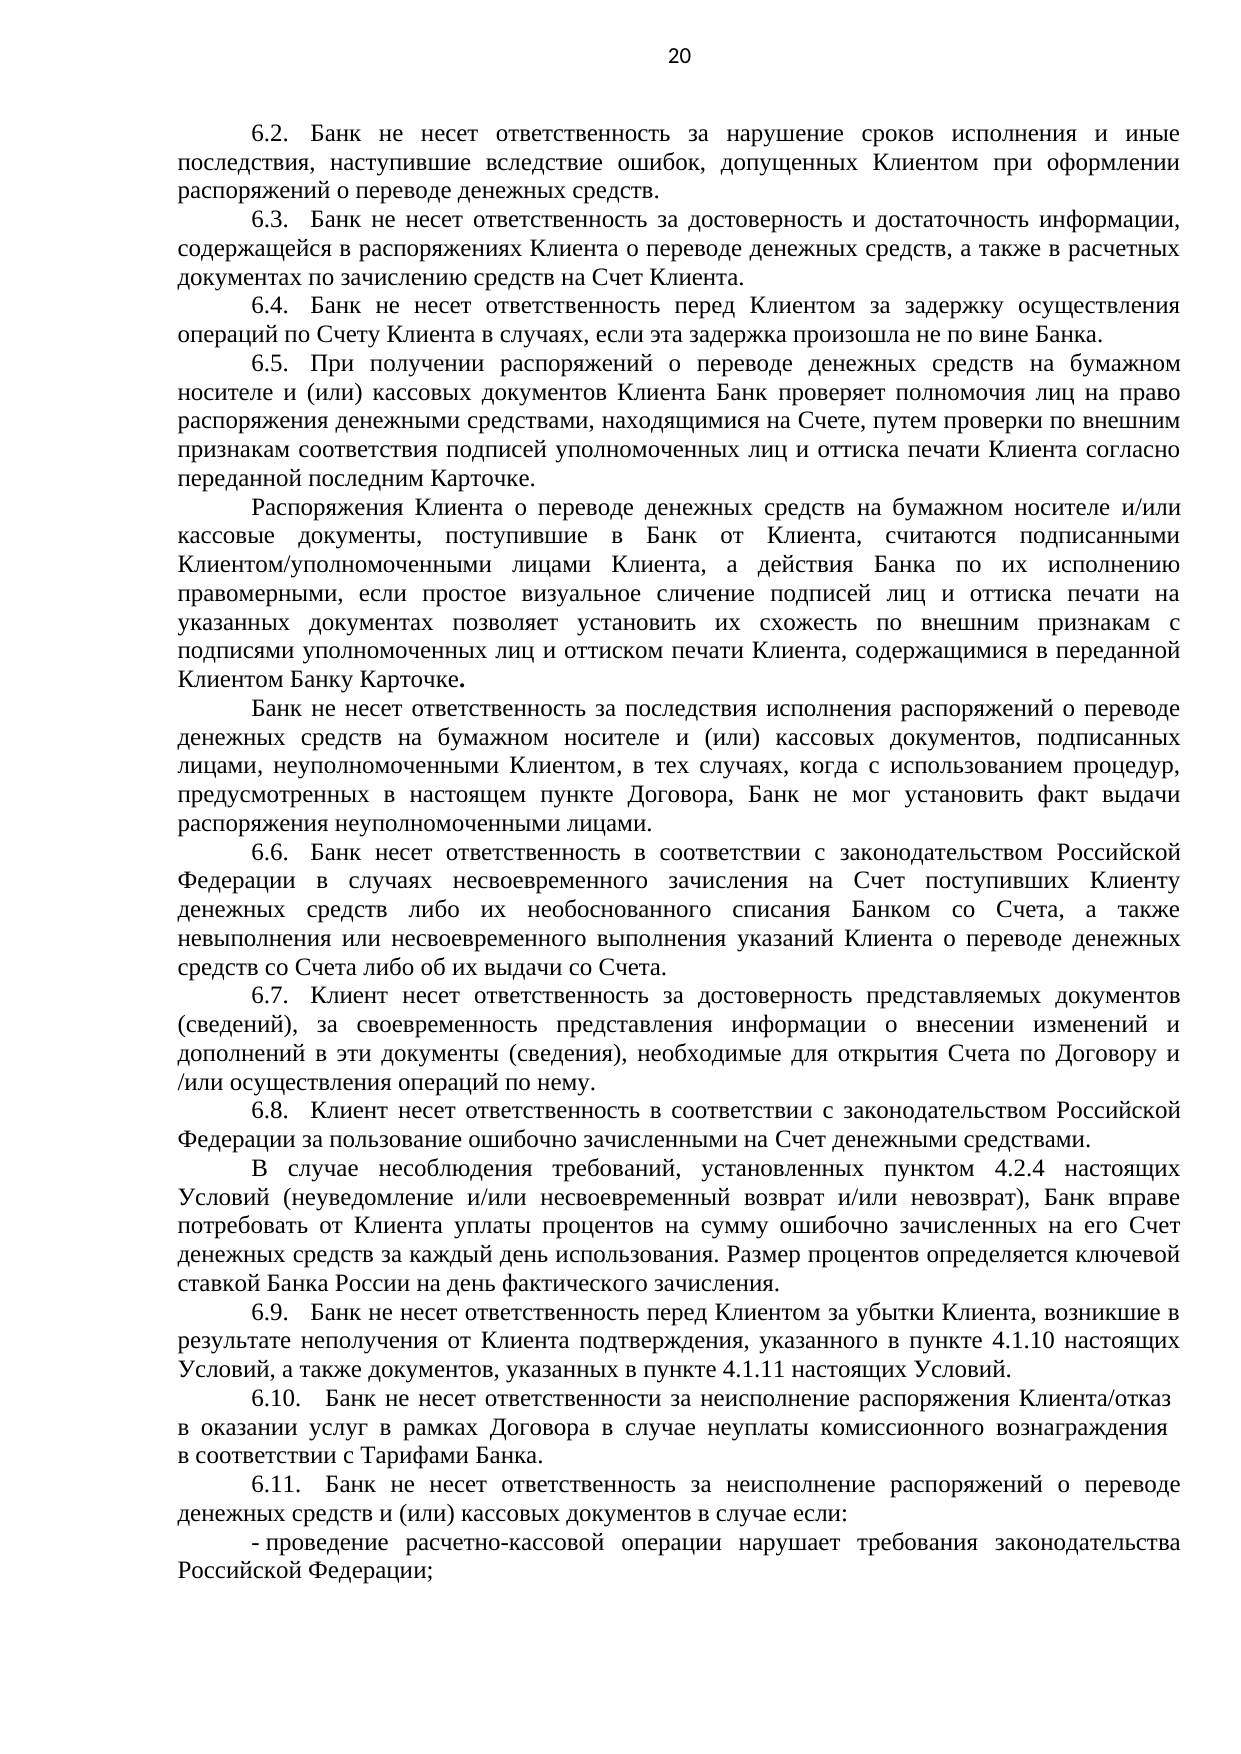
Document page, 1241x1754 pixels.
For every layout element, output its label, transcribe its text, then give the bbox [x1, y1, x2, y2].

text 6.8. Клиент несет ответственность в соответствии с законодательством Российской Федерации за пользование ошибочно зачисленными на Счет денежными средствами. [177, 1096, 1181, 1153]
text 6.10. Банк не несет ответственности за неисполнение распоряжения Клиента/отказ в оказании услуг в рамках Договора в случае неуплаты комиссионного вознаграждения в соответствии с Тарифами Банка. [177, 1383, 1181, 1469]
text 6.6. Банк несет ответственность в соответствии с законодательством Российской Федерации в случаях несвоевременного зачисления на Счет поступивших Клиенту денежных средств либо их необоснованного списания Банком со Счета, а также невыполнения или несвоевременного выполнения указаний Клиента о переводе денежных средств со Счета либо об их выдачи со Счета. [177, 837, 1181, 981]
text 6.7. Клиент несет ответственность за достоверность представляемых документов (сведений), за своевременность представления информации о внесении изменений и дополнений в эти документы (сведения), необходимые для открытия Счета по Договору и /или осуществления операций по нему. [177, 981, 1181, 1096]
text В случае несоблюдения требований, установленных пунктом 4.2.4 настоящих Условий (неуведомление и/или несвоевременный возврат и/или невозврат), Банк вправе потребовать от Клиента уплаты процентов на сумму ошибочно зачисленных на его Счет денежных средств за каждый день использования. Размер процентов определяется ключевой ставкой Банка России на день фактического зачисления. [177, 1153, 1181, 1297]
text 6.3. Банк не несет ответственность за достоверность и достаточность информации, содержащейся в распоряжениях Клиента о переводе денежных средств, а также в расчетных документах по зачислению средств на Счет Клиента. [177, 204, 1181, 291]
text - проведение расчетно-кассовой операции нарушает требования законодательства Российской Федерации; [177, 1527, 1181, 1584]
text 6.2. Банк не несет ответственность за нарушение сроков исполнения и иные последствия, наступившие вследствие ошибок, допущенных Клиентом при оформлении распоряжений о переводе денежных средств. [177, 118, 1181, 204]
text 6.9. Банк не несет ответственность перед Клиентом за убытки Клиента, возникшие в результате неполучения от Клиента подтверждения, указанного в пункте 4.1.10 настоящих Условий, а также документов, указанных в пункте 4.1.11 настоящих Условий. [177, 1297, 1181, 1383]
text Банк не несет ответственность за последствия исполнения распоряжений о переводе денежных средств на бумажном носителе и (или) кассовых документов, подписанных лицами, неуполномоченными Клиентом, в тех случаях, когда с использованием процедур, предусмотренных в настоящем пункте Договора, Банк не мог установить факт выдачи распоряжения неуполномоченными лицами. [177, 693, 1181, 837]
text 6.11. Банк не несет ответственность за неисполнение распоряжений о переводе денежных средств и (или) кассовых документов в случае если: [177, 1469, 1181, 1527]
text Распоряжения Клиента о переводе денежных средств на бумажном носителе и/или кассовые документы, поступившие в Банк от Клиента, считаются подписанными Клиентом/уполномоченными лицами Клиента, а действия Банка по их исполнению правомерными, если простое визуальное сличение подписей лиц и оттиска печати на указанных документах позволяет установить их схожесть по внешним признакам с подписями уполномоченных лиц и оттиском печати Клиента, содержащимися в переданной Клиентом Банку Карточке. [177, 492, 1181, 693]
text 6.4. Банк не несет ответственность перед Клиентом за задержку осуществления операций по Счету Клиента в случаях, если эта задержка произошла не по вине Банка. [177, 291, 1181, 348]
text 6.5. При получении распоряжений о переводе денежных средств на бумажном носителе и (или) кассовых документов Клиента Банк проверяет полномочия лиц на право распоряжения денежными средствами, находящимися на Счете, путем проверки по внешним признакам соответствия подписей уполномоченных лиц и оттиска печати Клиента согласно переданной последним Карточке. [177, 348, 1181, 492]
